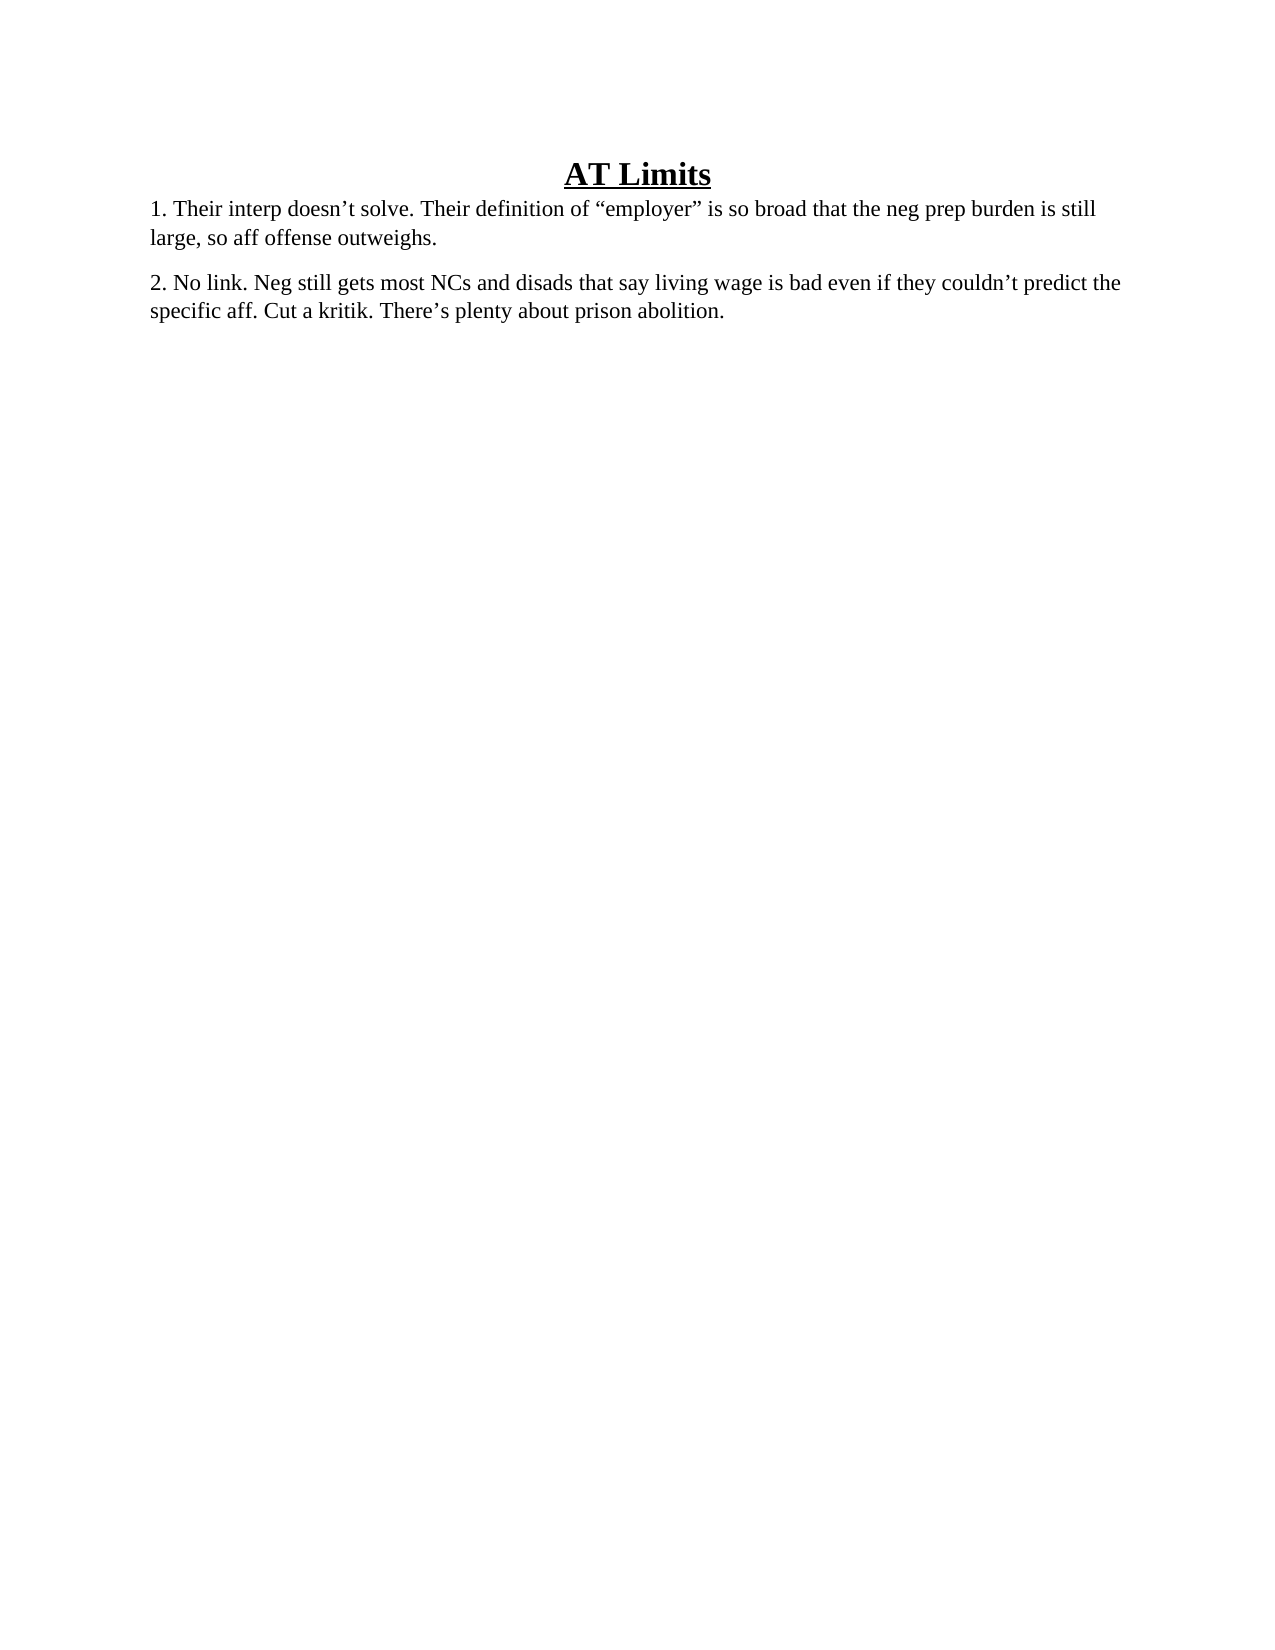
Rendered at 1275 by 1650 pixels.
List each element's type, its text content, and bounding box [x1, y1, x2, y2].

text 2. No link. Neg still gets most NCs and disads that say living wage is bad even if they couldn’t predict the specific aff. Cut a kritik. There’s plenty about prison abolition. [150, 269, 1125, 324]
subtitle AT Limits [150, 154, 1125, 192]
text 1. Their interp doesn’t solve. Their definition of “employer” is so broad that the neg prep burden is still large, so aff offense outweighs. [150, 196, 1125, 250]
